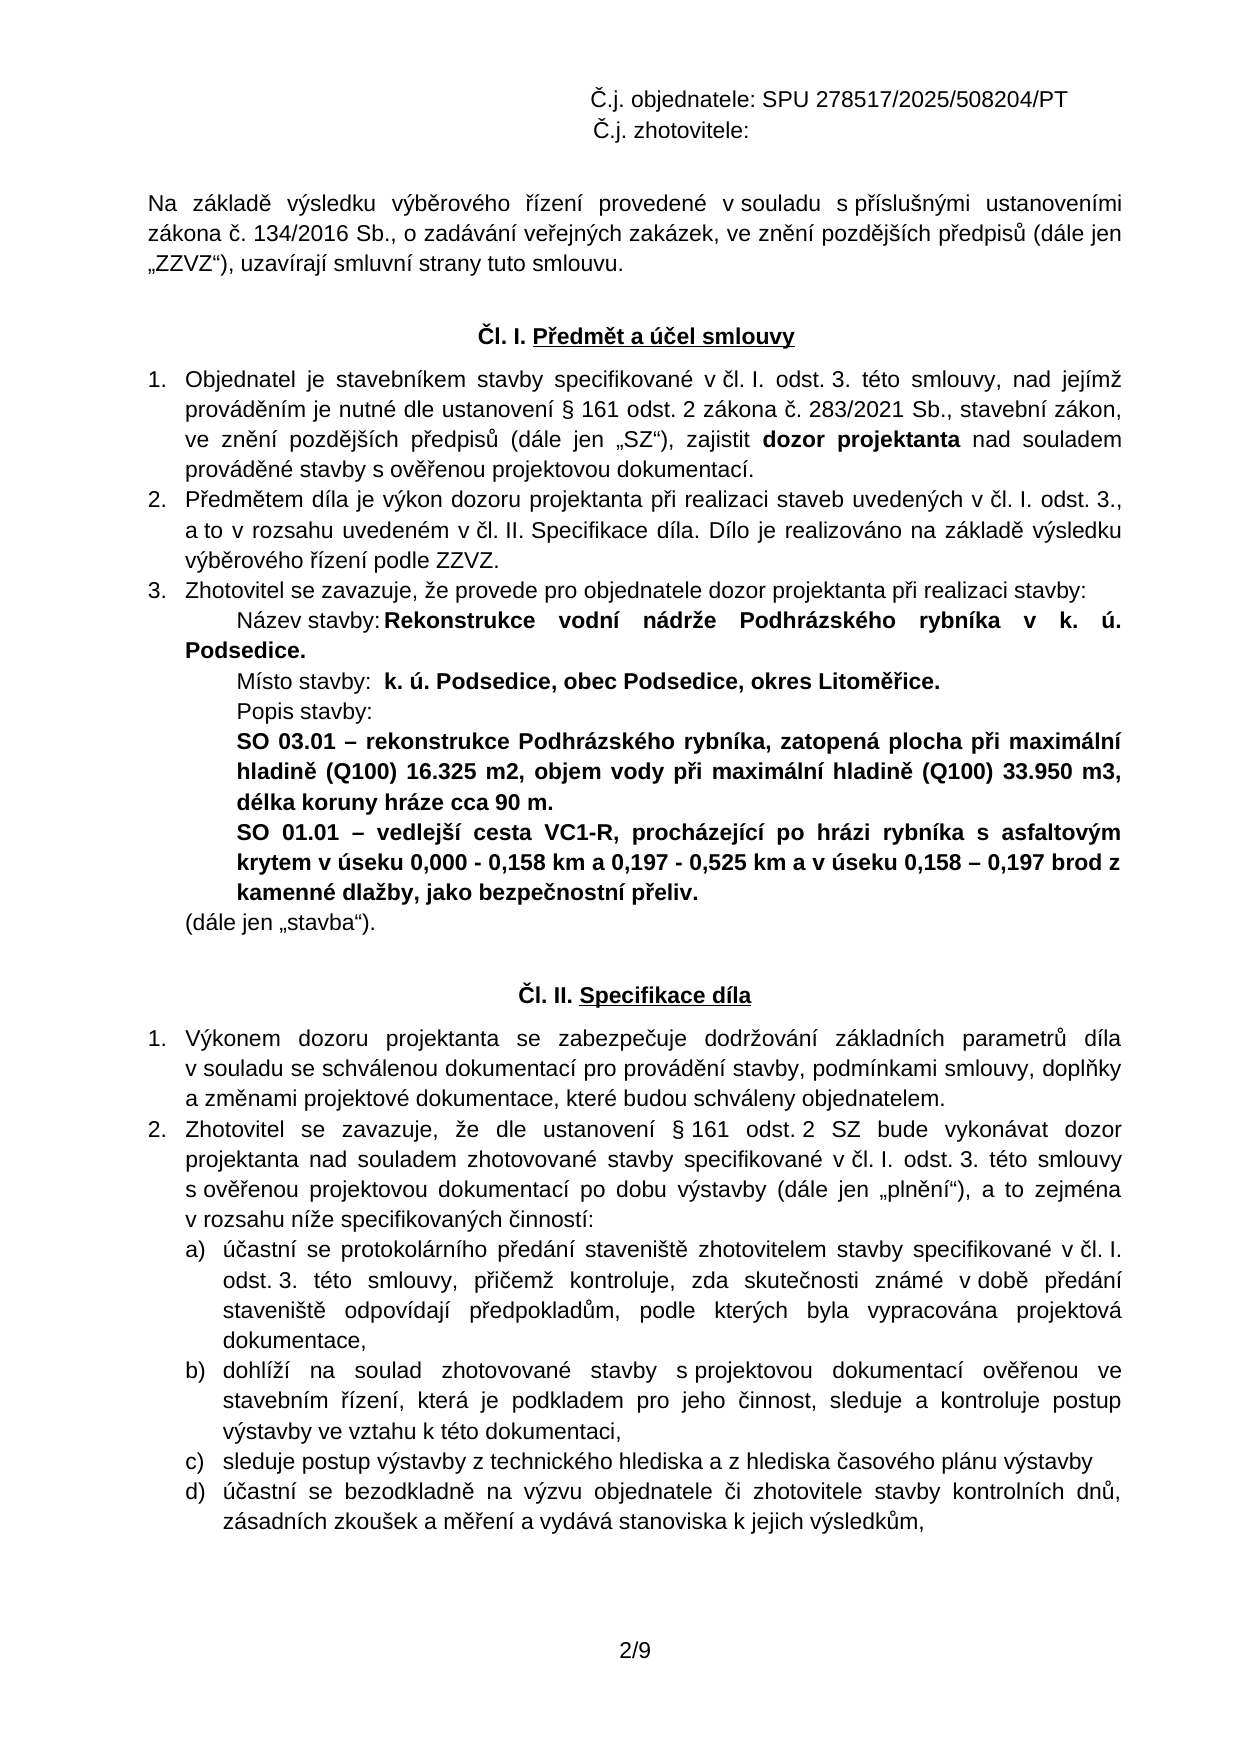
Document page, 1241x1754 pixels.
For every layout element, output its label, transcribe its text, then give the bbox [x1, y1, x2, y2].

list Zhotovitel se zavazuje, že dle ustanovení § 161 odst. 2 SZ bude vykonávat dozor projektanta nad souladem zhotovované stavby specifikované v čl. I. odst. 3. této smlouvy s ověřenou projektovou dokumentací po dobu výstavby (dále jen „plnění“), a to zejména v rozsahu níže specifikovaných činností: [148, 1116, 1122, 1232]
list Zhotovitel se zavazuje, že provede pro objednatele dozor projektanta při realizaci stavby: [148, 577, 1122, 603]
text Předmět a účel smlouvy [148, 323, 1122, 349]
list Předmětem díla je výkon dozoru projektanta při realizaci staveb uvedených v čl. I. odst. 3., a to v rozsahu uvedeném v čl. II. Specifikace díla. Dílo je realizováno na základě výsledku výběrového řízení podle ZZVZ. [148, 486, 1122, 573]
text SO 01.01 – vedlejší cesta VC1-R, procházející po hrázi rybníka s asfaltovým krytem v úseku 0,000 - 0,158 km a 0,197 - 0,525 km a v úseku 0,158 – 0,197 brod z kamenné dlažby, jako bezpečnostní přeliv. [236, 819, 1122, 905]
text SO 03.01 – rekonstrukce Podhrázského rybníka, zatopená plocha při maximální hladině (Q100) 16.325 m2, objem vody při maximální hladině (Q100) 33.950 m3, délka koruny hráze cca 90 m. [222, 728, 1122, 815]
text Místo stavby: k. ú. Podsedice, obec Podsedice, okres Litoměřice. [185, 668, 1122, 694]
list účastní se protokolárního předání staveniště zhotovitelem stavby specifikované v čl. I. odst. 3. této smlouvy, přičemž kontroluje, zda skutečnosti známé v době předání staveniště odpovídají předpokladům, podle kterých byla vypracována projektová dokumentace, [185, 1236, 1122, 1353]
list účastní se bezodkladně na výzvu objednatele či zhotovitele stavby kontrolních dnů, zásadních zkoušek a měření a vydává stanoviska k jejich výsledkům, [185, 1478, 1122, 1534]
list sleduje postup výstavby z technického hlediska a z hlediska časového plánu výstavby [185, 1448, 1122, 1474]
list Výkonem dozoru projektanta se zabezpečuje dodržování základních parametrů díla v souladu se schválenou dokumentací pro provádění stavby, podmínkami smlouvy, doplňky a změnami projektové dokumentace, které budou schváleny objednatelem. [148, 1025, 1122, 1112]
text (dále jen „stavba“). [185, 909, 1122, 936]
text Popis stavby: [222, 698, 1122, 724]
text Specifikace díla [148, 982, 1122, 1008]
list Objednatel je stavebníkem stavby specifikované v čl. I. odst. 3. této smlouvy, nad jejímž prováděním je nutné dle ustanovení § 161 odst. 2 zákona č. 283/2021 Sb., stavební zákon, ve znění pozdějších předpisů (dále jen „SZ“), zajistit dozor projektanta nad souladem prováděné stavby s ověřenou projektovou dokumentací. [148, 366, 1122, 482]
list dohlíží na soulad zhotovované stavby s projektovou dokumentací ověřenou ve stavebním řízení, která je podkladem pro jeho činnost, sleduje a kontroluje postup výstavby ve vztahu k této dokumentaci, [185, 1357, 1122, 1444]
text Na základě výsledku výběrového řízení provedené v souladu s příslušnými ustanoveními zákona č. 134/2016 Sb., o zadávání veřejných zakázek, ve znění pozdějších předpisů (dále jen „ZZVZ“), uzavírají smluvní strany tuto smlouvu. [148, 189, 1122, 276]
text Název stavby: Rekonstrukce vodní nádrže Podhrázského rybníka v k. ú. Podsedice. [185, 607, 1122, 664]
